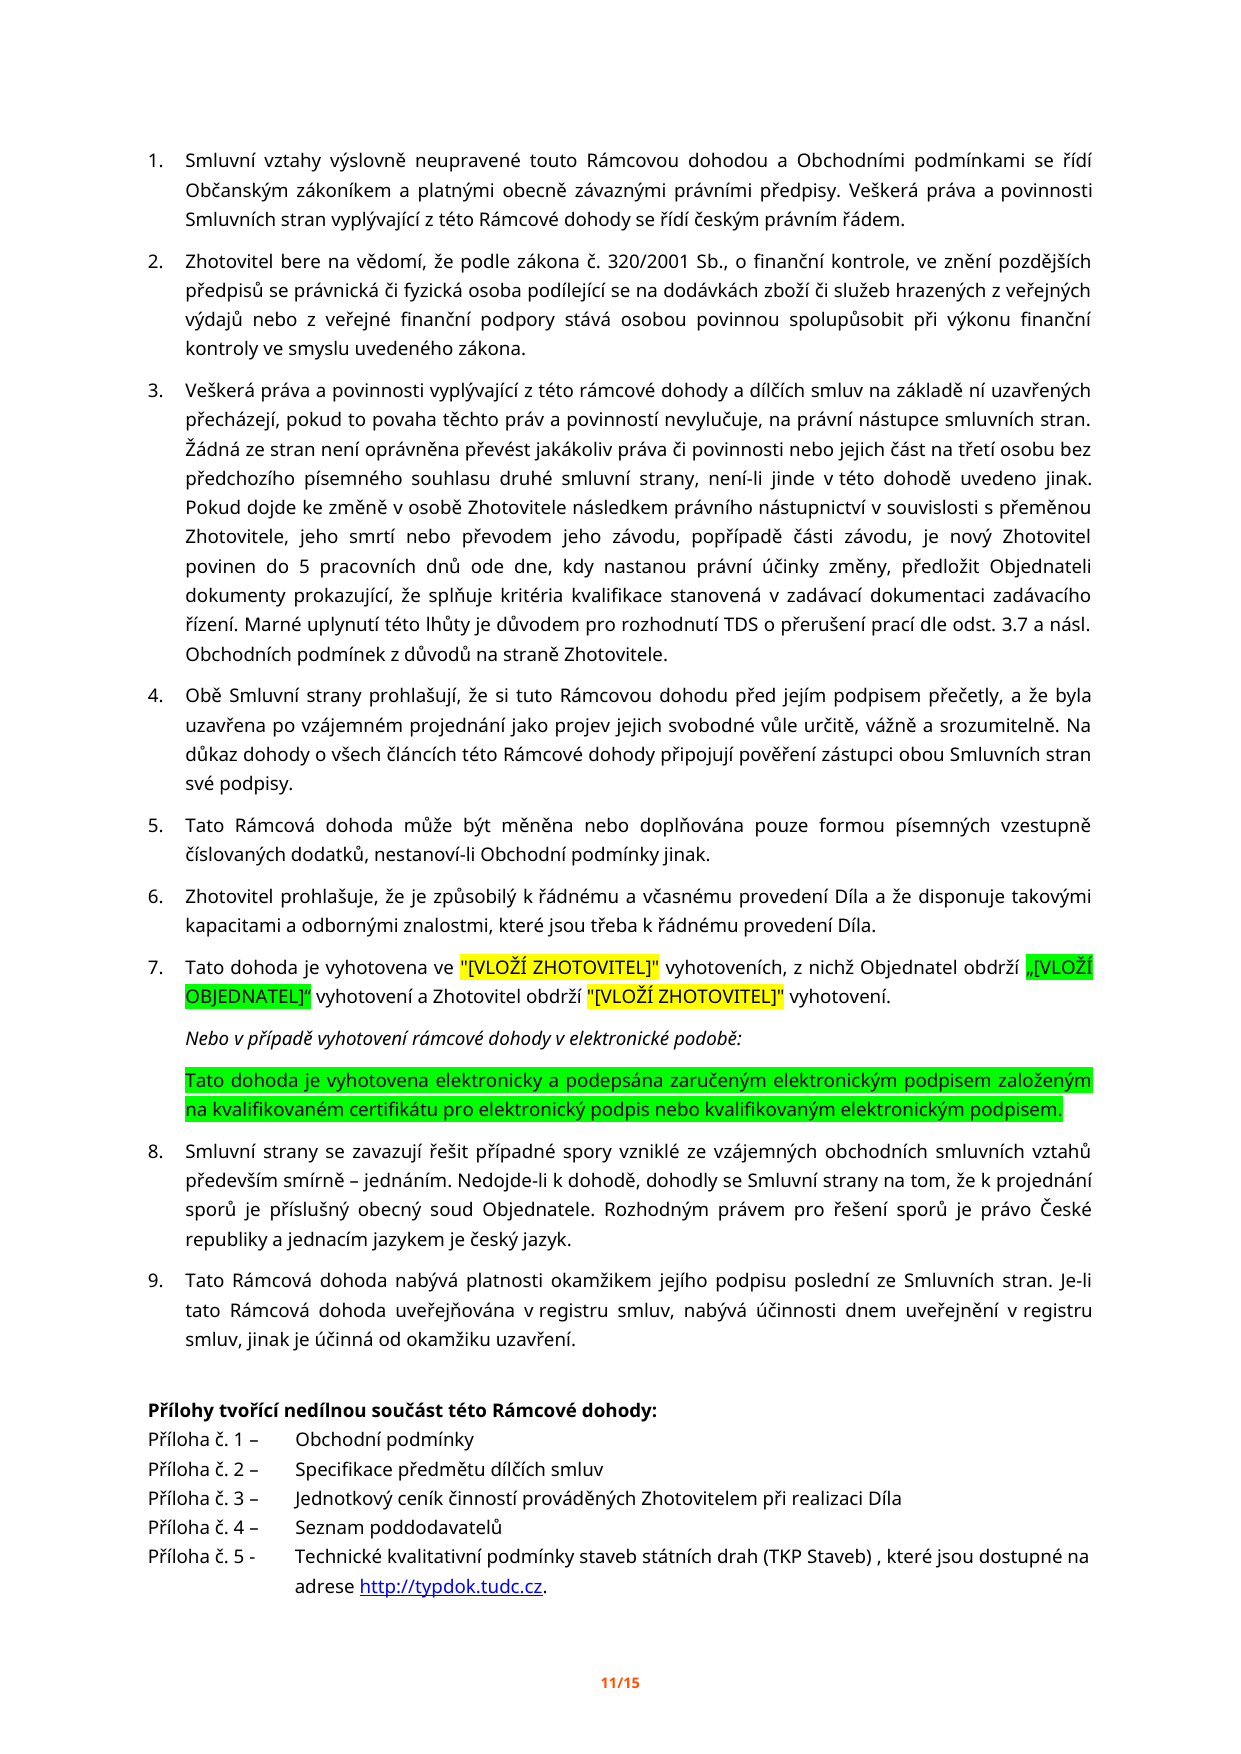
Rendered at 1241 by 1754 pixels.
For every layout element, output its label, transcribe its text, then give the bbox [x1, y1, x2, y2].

text Přílohy tvořící nedílnou součást této Rámcové dohody: [148, 1397, 1095, 1423]
list Zhotovitel bere na vědomí, že podle zákona č. 320/2001 Sb., o finanční kontrole, ve znění pozdějších předpisů se právnická či fyzická osoba podílející se na dodávkách zboží či služeb hrazených z veřejných výdajů nebo z veřejné finanční podpory stává osobou povinnou spolupůsobit při výkonu finanční kontroly ve smyslu uvedeného zákona. [148, 248, 1093, 361]
text Příloha č. 3 – Jednotkový ceník činností prováděných Zhotovitelem při realizaci Díla [148, 1485, 1095, 1511]
list Tato Rámcová dohoda nabývá platnosti okamžikem jejího podpisu poslední ze Smluvních stran. Je-li tato Rámcová dohoda uveřejňována v registru smluv, nabývá účinnosti dnem uveřejnění v registru smluv, jinak je účinná od okamžiku uzavření. [148, 1268, 1093, 1352]
list Tato Rámcová dohoda může být měněna nebo doplňována pouze formou písemných vzestupně číslovaných dodatků, nestanoví-li Obchodní podmínky jinak. [148, 812, 1093, 867]
text Příloha č. 5 - Technické kvalitativní podmínky staveb státních drah (TKP Staveb) , které jsou dostupné na adrese http://typdok.tudc.cz. [148, 1544, 1095, 1598]
list Veškerá práva a povinnosti vyplývající z této rámcové dohody a dílčích smluv na základě ní uzavřených přecházejí, pokud to povaha těchto práv a povinností nevylučuje, na právní nástupce smluvních stran. Žádná ze stran není oprávněna převést jakákoliv práva či povinnosti nebo jejich část na třetí osobu bez předchozího písemného souhlasu druhé smluvní strany, není-li jinde v této dohodě uvedeno jinak. Pokud dojde ke změně v osobě Zhotovitele následkem právního nástupnictví v souvislosti s přeměnou Zhotovitele, jeho smrtí nebo převodem jeho závodu, popřípadě části závodu, je nový Zhotovitel povinen do 5 pracovních dnů ode dne, kdy nastanou právní účinky změny, předložit Objednateli dokumenty prokazující, že splňuje kritéria kvalifikace stanovená v zadávací dokumentaci zadávacího řízení. Marné uplynutí této lhůty je důvodem pro rozhodnutí TDS o přerušení prací dle odst. 3.7 a násl. Obchodních podmínek z důvodů na straně Zhotovitele. [148, 377, 1093, 666]
list Smluvní vztahy výslovně neupravené touto Rámcovou dohodou a Obchodními podmínkami se řídí Občanským zákoníkem a platnými obecně závaznými právními předpisy. Veškerá práva a povinnosti Smluvních stran vyplývající z této Rámcové dohody se řídí českým právním řádem. [148, 148, 1093, 232]
text Tato dohoda je vyhotovena elektronicky a podepsána zaručeným elektronickým podpisem založeným na kvalifikovaném certifikátu pro elektronický podpis nebo kvalifikovaným elektronickým podpisem. [185, 1093, 1093, 1122]
text Příloha č. 1 – Obchodní podmínky [148, 1427, 1095, 1452]
text Nebo v případě vyhotovení rámcové dohody v elektronické podobě: [185, 1025, 1093, 1051]
list Tato dohoda je vyhotovena ve "[VLOŽÍ ZHOTOVITEL]" vyhotoveních, z nichž Objednatel obdrží „[VLOŽÍ OBJEDNATEL]“ vyhotovení a Zhotovitel obdrží "[VLOŽÍ ZHOTOVITEL]" vyhotovení. [148, 954, 1093, 1009]
list Smluvní strany se zavazují řešit případné spory vzniklé ze vzájemných obchodních smluvních vztahů především smírně – jednáním. Nedojde-li k dohodě, dohodly se Smluvní strany na tom, že k projednání sporů je příslušný obecný soud Objednatele. Rozhodným právem pro řešení sporů je právo České republiky a jednacím jazykem je český jazyk. [148, 1138, 1093, 1252]
text Příloha č. 4 – Seznam poddodavatelů [148, 1514, 1095, 1540]
list Zhotovitel prohlašuje, že je způsobilý k řádnému a včasnému provedení Díla a že disponuje takovými kapacitami a odbornými znalostmi, které jsou třeba k řádnému provedení Díla. [148, 883, 1093, 938]
text Příloha č. 2 – Specifikace předmětu dílčích smluv [148, 1456, 1095, 1481]
list Obě Smluvní strany prohlašují, že si tuto Rámcovou dohodu před jejím podpisem přečetly, a že byla uzavřena po vzájemném projednání jako projev jejich svobodné vůle určitě, vážně a srozumitelně. Na důkaz dohody o všech článcích této Rámcové dohody připojují pověření zástupci obou Smluvních stran své podpisy. [148, 683, 1093, 796]
